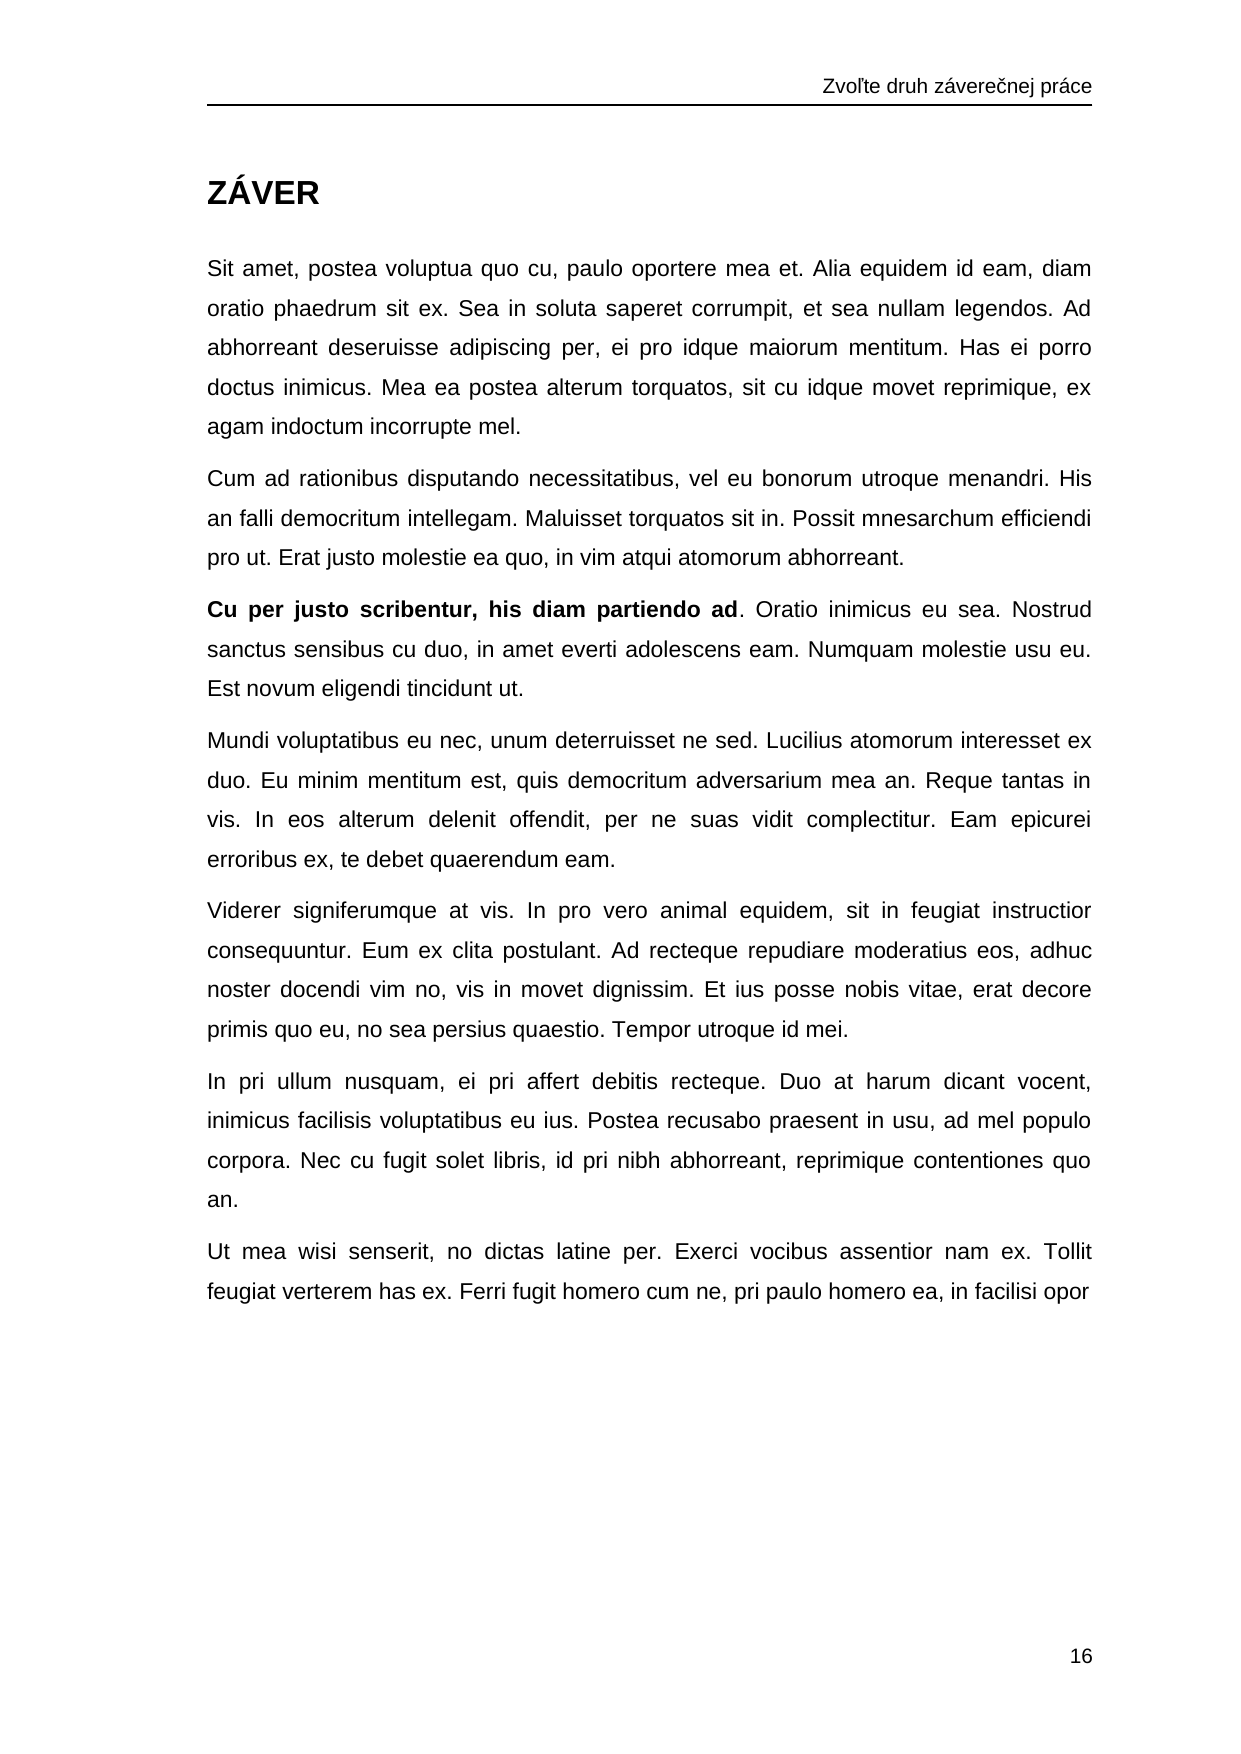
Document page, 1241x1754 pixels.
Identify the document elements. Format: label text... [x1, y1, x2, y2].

text Mundi voluptatibus eu nec, unum deterruisset ne sed. Lucilius atomorum interesset ex duo. Eu minim mentitum est, quis democritum adversarium mea an. Reque tantas in vis. In eos alterum delenit offendit, per ne suas vidit complectitur. Eam epicurei erroribus ex, te debet quaerendum eam. [207, 727, 1092, 872]
text Viderer signiferumque at vis. In pro vero animal equidem, sit in feugiat instructior consequuntur. Eum ex clita postulant. Ad recteque repudiare moderatius eos, adhuc noster docendi vim no, vis in movet dignissim. Et ius posse nobis vitae, erat decore primis quo eu, no sea persius quaestio. Tempor utroque id mei. [207, 897, 1092, 1042]
text Ut mea wisi senserit, no dictas latine per. Exerci vocibus assentior nam ex. Tollit feugiat verterem has ex. Ferri fugit homero cum ne, pri paulo homero ea, in facilisi opor [207, 1238, 1092, 1304]
text Záver [207, 173, 1092, 211]
text Sit amet, postea voluptua quo cu, paulo oportere mea et. Alia equidem id eam, diam oratio phaedrum sit ex. Sea in soluta saperet corrumpit, et sea nullam legendos. Ad abhorreant deseruisse adipiscing per, ei pro idque maiorum mentitum. Has ei porro doctus inimicus. Mea ea postea alterum torquatos, sit cu idque movet reprimique, ex agam indoctum incorrupte mel. [207, 255, 1092, 439]
text In pri ullum nusquam, ei pri affert debitis recteque. Duo at harum dicant vocent, inimicus facilisis voluptatibus eu ius. Postea recusabo praesent in usu, ad mel populo corpora. Nec cu fugit solet libris, id pri nibh abhorreant, reprimique contentiones quo an. [207, 1068, 1092, 1213]
text Cum ad rationibus disputando necessitatibus, vel eu bonorum utroque menandri. His an falli democritum intellegam. Maluisset torquatos sit in. Possit mnesarchum efficiendi pro ut. Erat justo molestie ea quo, in vim atqui atomorum abhorreant. [207, 465, 1092, 571]
text Cu per justo scribentur, his diam partiendo ad. Oratio inimicus eu sea. Nostrud sanctus sensibus cu duo, in amet everti adolescens eam. Numquam molestie usu eu. Est novum eligendi tincidunt ut. [207, 596, 1092, 701]
